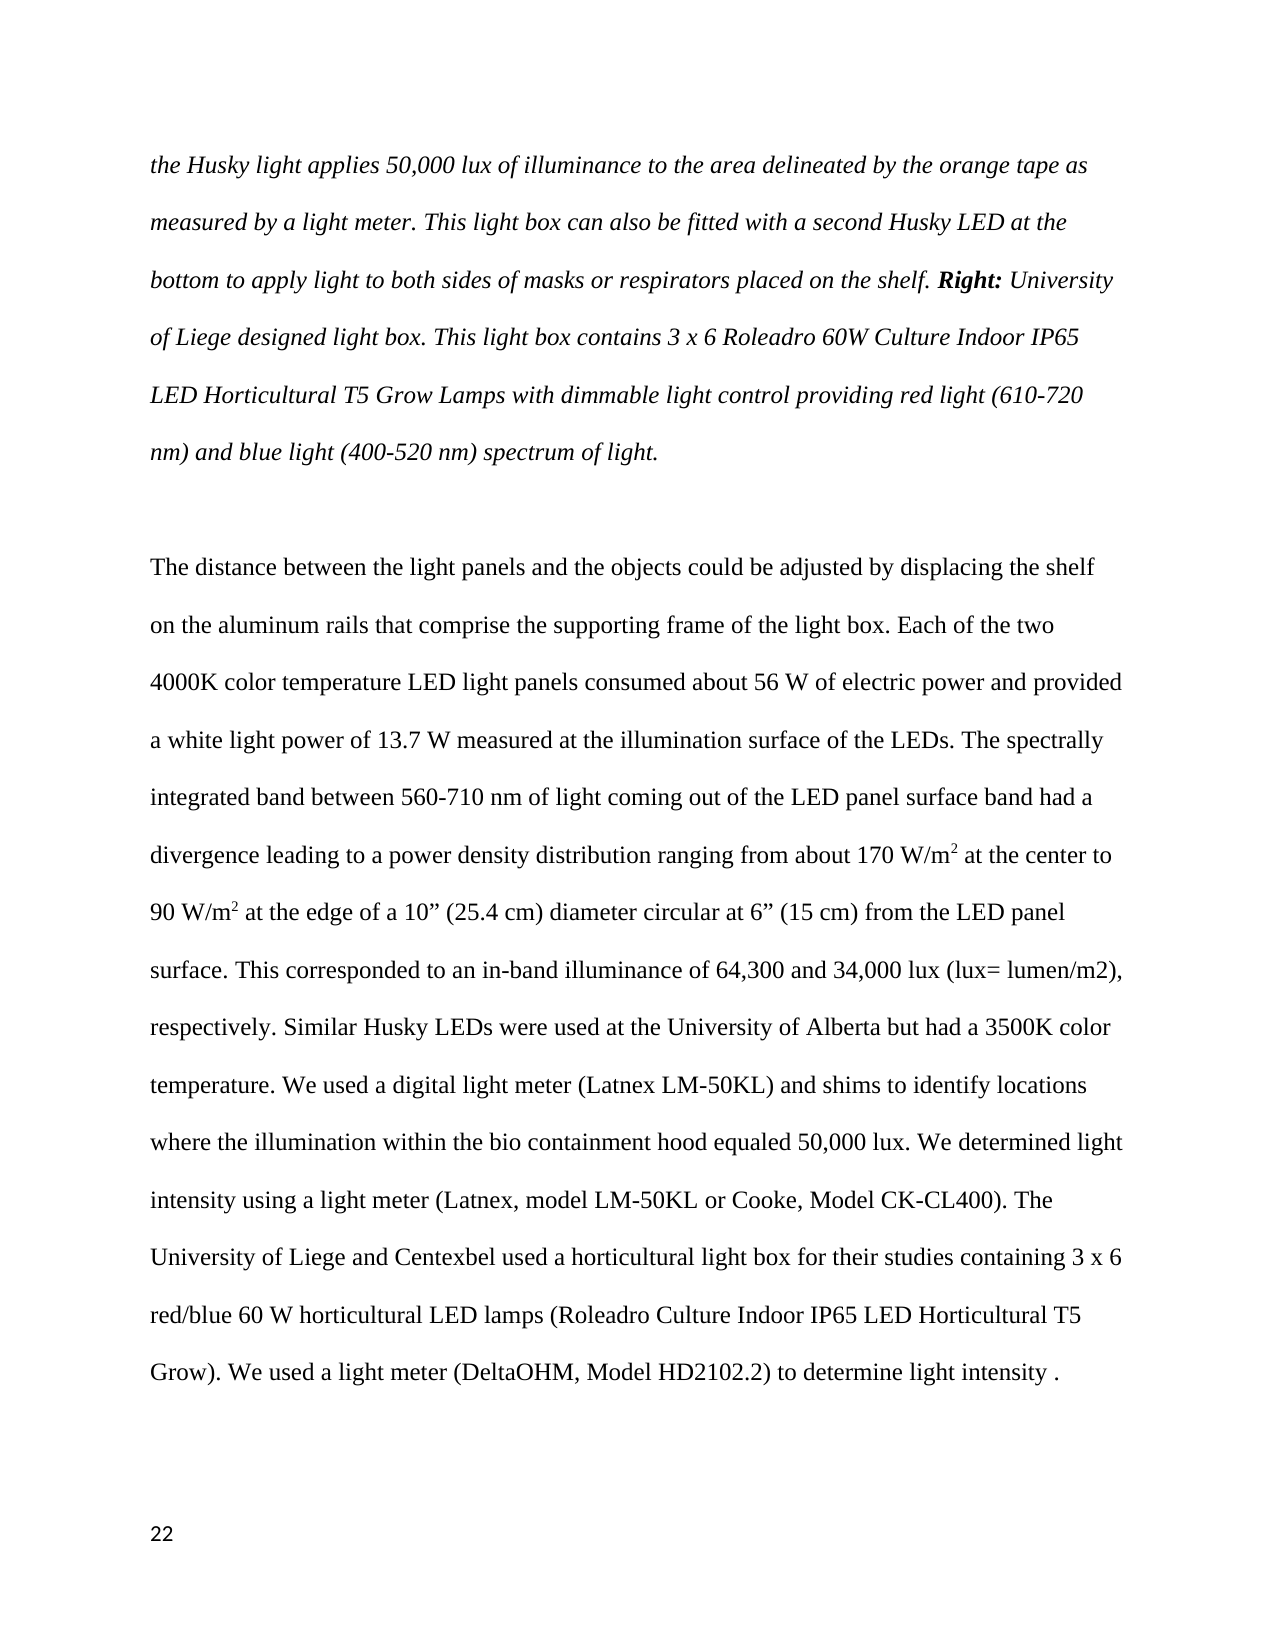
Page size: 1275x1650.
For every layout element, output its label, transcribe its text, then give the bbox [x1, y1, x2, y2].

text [150, 150, 1125, 466]
text The distance between the light panels and the objects could be adjusted by displacing the shelf on the aluminum rails that comprise the supporting frame of the light box. Each of the two 4000K color temperature LED light panels consumed about 56 W of electric power and provided a white light power of 13.7 W measured at the illumination surface of the LEDs. The spectrally integrated band between 560-710 nm of light coming out of the LED panel surface band had a divergence leading to a power density distribution ranging from about 170 W/m2 at the center to 90 W/m2 at the edge of a 10” (25.4 cm) diameter circular at 6” (15 cm) from the LED panel surface. This corresponded to an in-band illuminance of 64,300 and 34,000 lux (lux= lumen/m2), respectively. Similar Husky LEDs were used at the University of Alberta but had a 3500K color temperature. We used a digital light meter (Latnex LM-50KL) and shims to identify locations where the illumination within the bio containment hood equaled 50,000 lux. We determined light intensity using a light meter (Latnex, model LM-50KL or Cooke, Model CK-CL400). The University of Liege and Centexbel used a horticultural light box for their studies containing 3 x 6 red/blue 60 W horticultural LED lamps (Roleadro Culture Indoor IP65 LED Horticultural T5 Grow). We used a light meter (DeltaOHM, Model HD2102.2) to determine light intensity . [150, 552, 1125, 1386]
